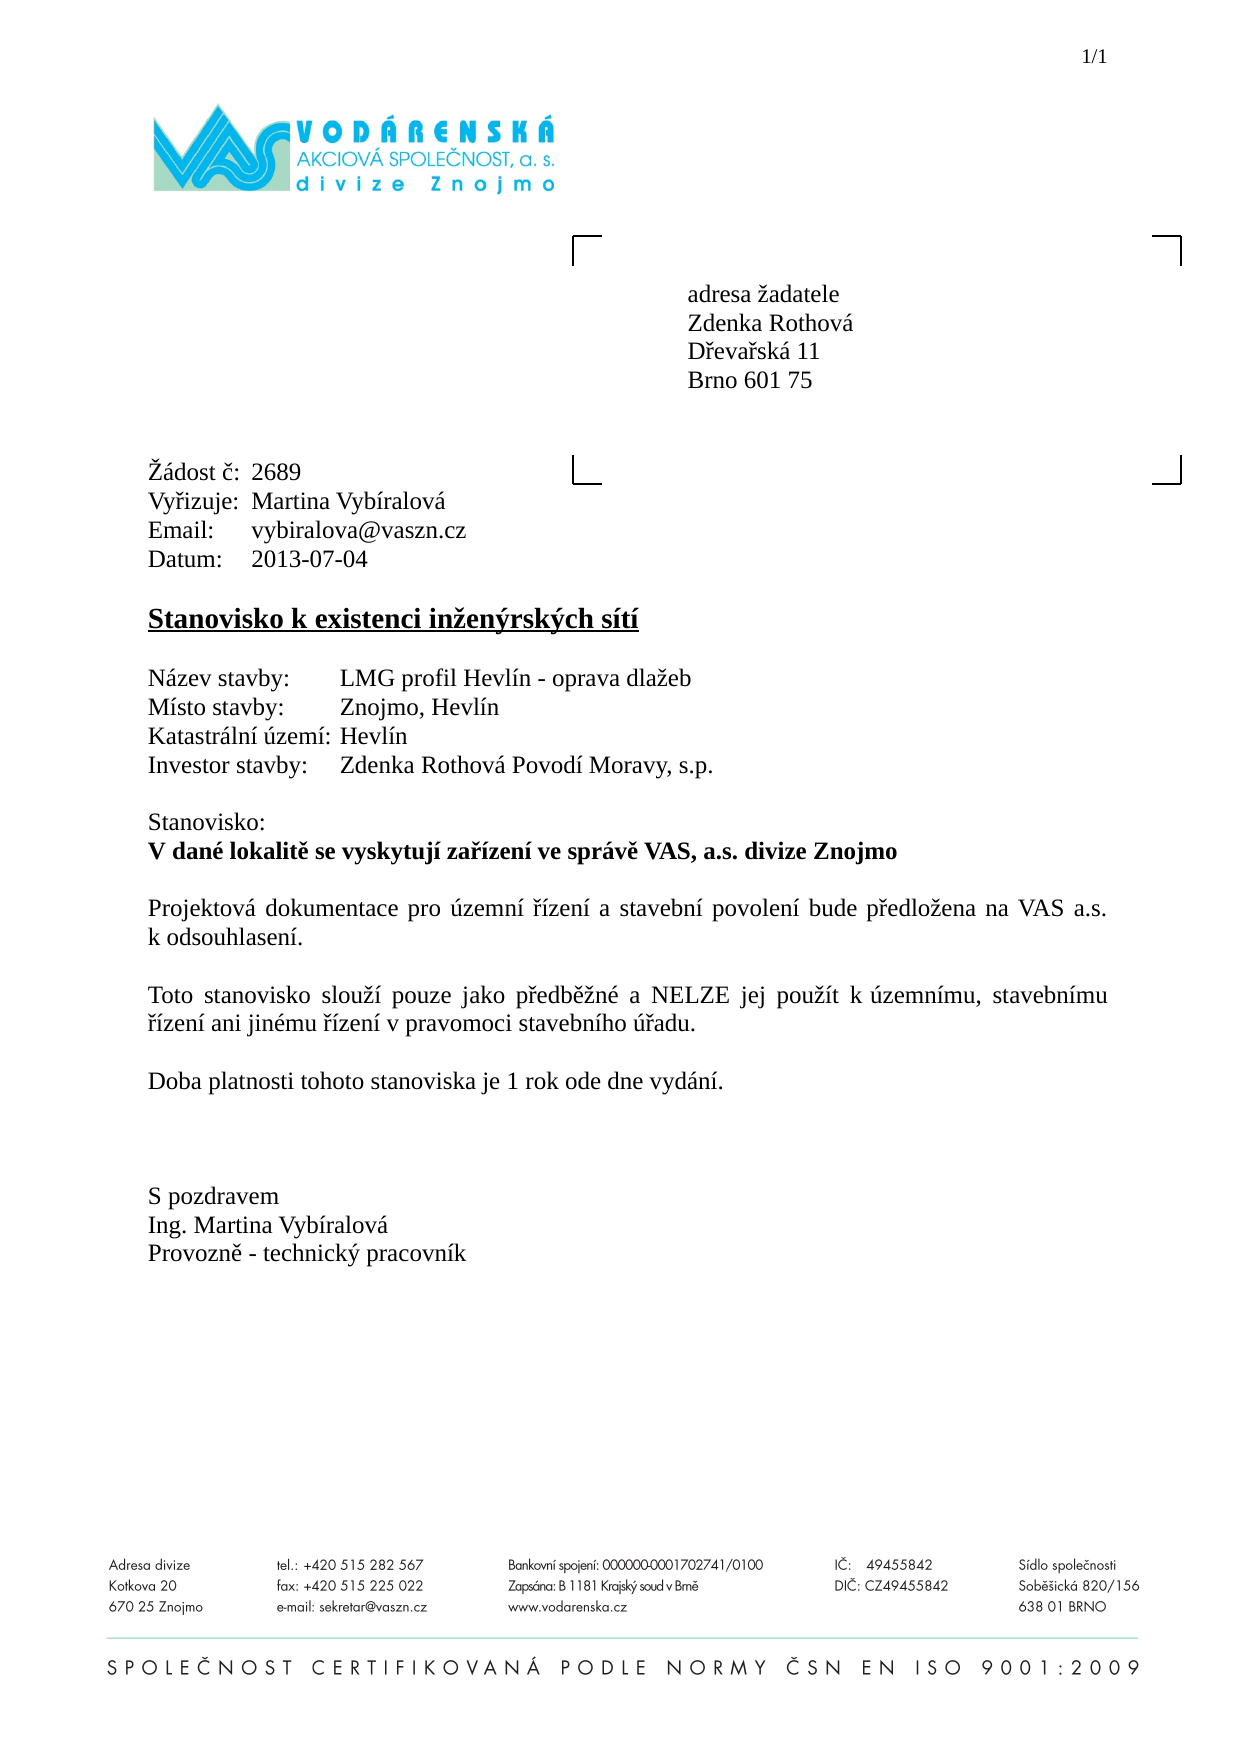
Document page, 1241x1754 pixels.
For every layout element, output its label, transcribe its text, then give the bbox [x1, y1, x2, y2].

text Email: vybiralova@vaszn.cz [148, 515, 1108, 544]
text Provozně - technický pracovník [148, 1238, 1108, 1267]
text V dané lokalitě se vyskytují zařízení ve správě VAS, a.s. divize Znojmo [148, 836, 1108, 865]
text Název stavby: LMG profil Hevlín - oprava dlažeb [148, 663, 1108, 692]
picture [106, 1556, 1140, 1676]
text Žádost č: 2689 [148, 457, 1108, 486]
text Projektová dokumentace pro územní řízení a stavební povolení bude předložena na VAS a.s. k odsouhlasení. [148, 893, 1108, 951]
picture [153, 103, 554, 195]
text Vyřizuje: Martina Vybíralová [148, 486, 1108, 515]
text Ing. Martina Vybíralová [148, 1210, 1108, 1238]
text Doba platnosti tohoto stanoviska je 1 rok ode dne vydání. [148, 1066, 1108, 1095]
text Toto stanovisko slouží pouze jako předběžné a NELZE jej použít k územnímu, stavebnímu řízení ani jinému řízení v pravomoci stavebního úřadu. [148, 980, 1108, 1037]
text Stanovisko: [148, 807, 1108, 836]
text Katastrální území: Hevlín [148, 721, 1108, 750]
text Místo stavby: Znojmo, Hevlín [148, 692, 1108, 721]
text S pozdravem [148, 1181, 1108, 1210]
subtitle Stanovisko k existenci inženýrských sítí [148, 601, 1108, 635]
text Datum: 2013-07-04 [148, 544, 1108, 572]
text Investor stavby: Zdenka Rothová Povodí Moravy, s.p. [148, 750, 1108, 778]
